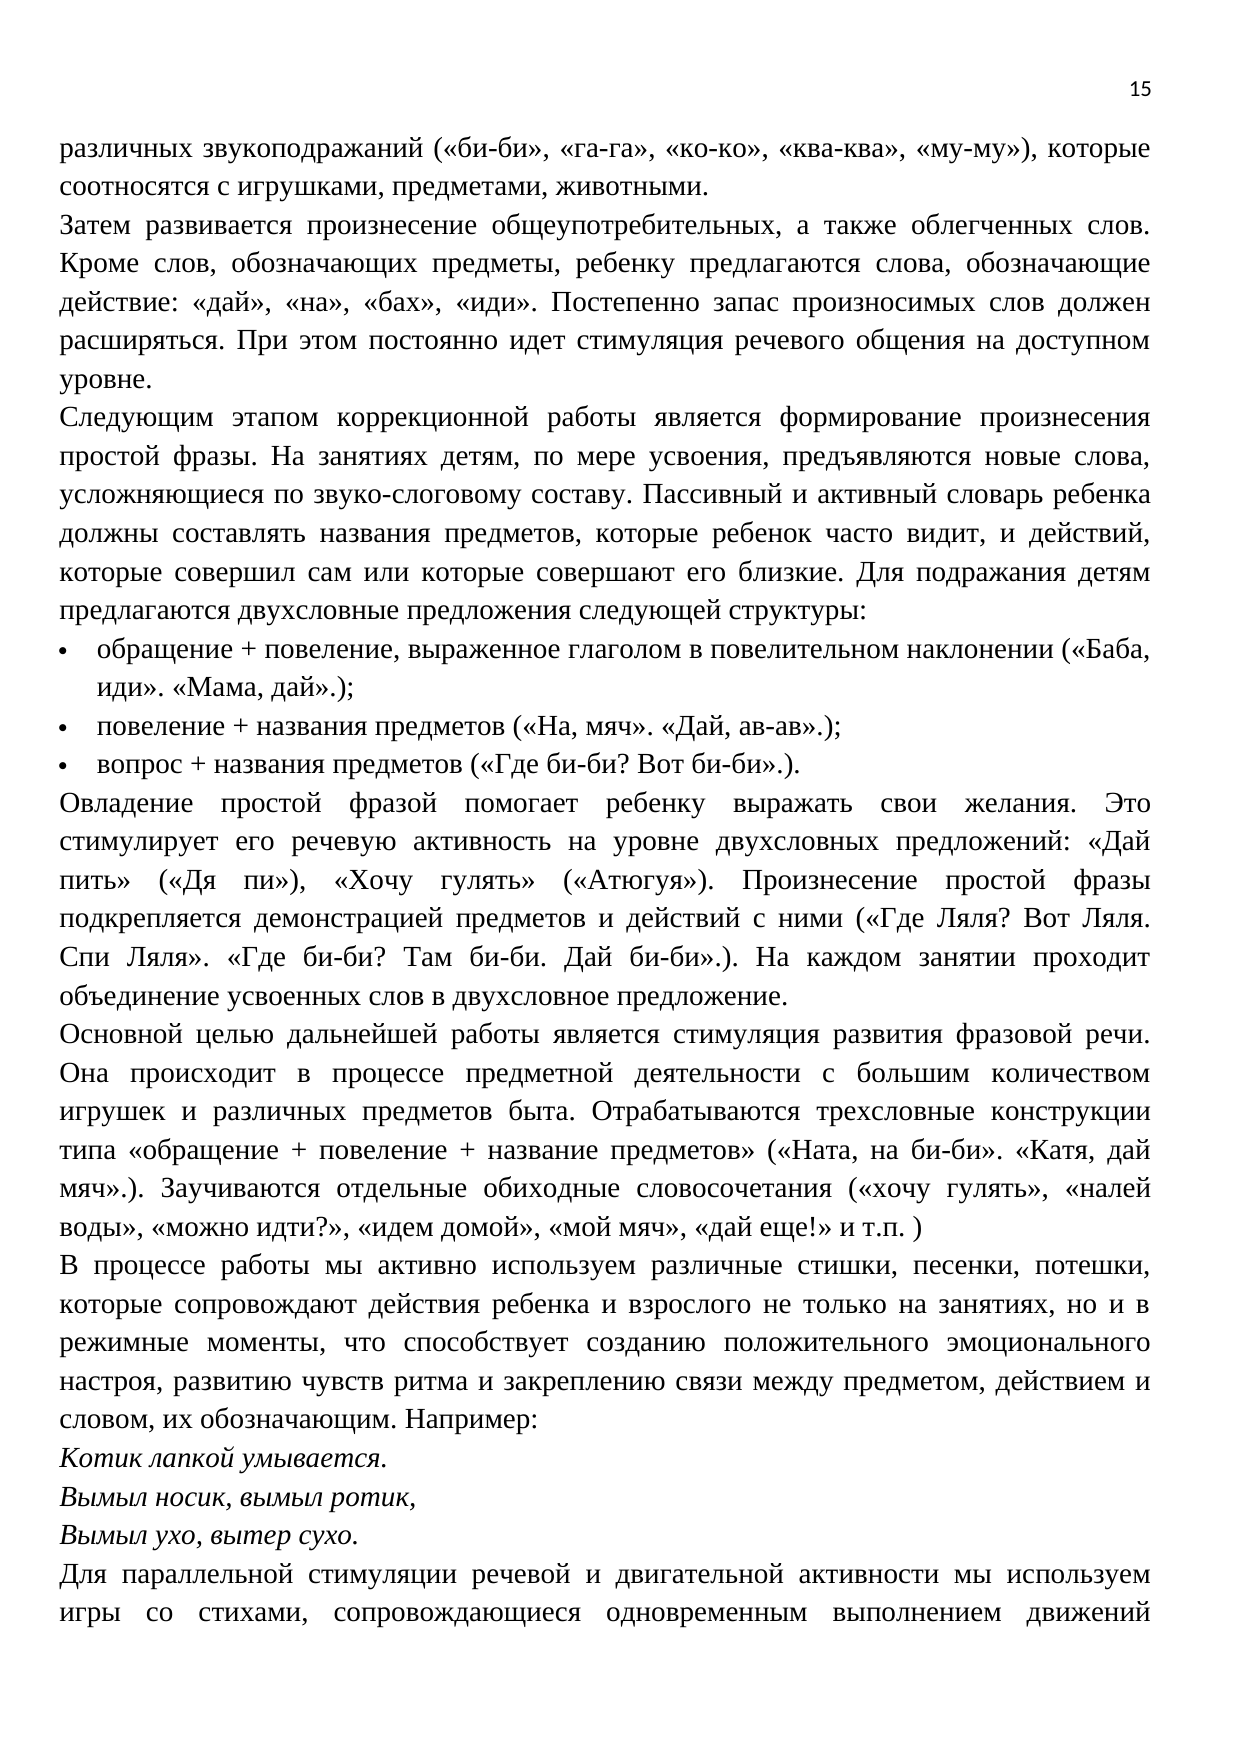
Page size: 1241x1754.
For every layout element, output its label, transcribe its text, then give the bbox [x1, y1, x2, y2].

text В процессе работы мы активно используем различные стишки, песенки, потешки, которые сопровождают действия ребенка и взрослого не только на занятиях, но и в режимные моменты, что способствует созданию положительного эмоционального настроя, развитию чувств ритма и закреплению связи между предметом, действием и словом, их обозначающим. Например: [59, 1247, 1152, 1435]
text Котик лапкой умывается. [59, 1440, 1152, 1474]
text Основной целью дальнейшей работы является стимуляция развития фразовой речи. Она происходит в процессе предметной деятельности с большим количеством игрушек и различных предметов быта. Отрабатываются трехсловные конструкции типа «обращение + повеление + название предметов» («Ната, на би-би». «Катя, дай мяч».). Заучиваются отдельные обиходные словосочетания («хочу гулять», «налей воды», «можно идти?», «идем домой», «мой мяч», «дай еще!» и т.п. ) [59, 1016, 1152, 1242]
list повеление + названия предметов («На, мяч». «Дай, ав-ав».); [59, 708, 1152, 741]
list обращение + повеление, выраженное глаголом в повелительном наклонении («Баба, иди». «Мама, дай».); [59, 631, 1152, 703]
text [59, 1556, 1152, 1628]
text Овладение простой фразой помогает ребенку выражать свои желания. Это стимулирует его речевую активность на уровне двухсловных предложений: «Дай пить» («Дя пи»), «Хочу гулять» («Атюгуя»). Произнесение простой фразы подкрепляется демонстрацией предметов и действий с ними («Где Ляля? Вот Ляля. Спи Ляля». «Где би-би? Там би-би. Дай би-би».). На каждом занятии проходит объединение усвоенных слов в двухсловное предложение. [59, 785, 1152, 1011]
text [59, 130, 1152, 202]
list вопрос + названия предметов («Где би-би? Вот би-би».). [59, 746, 1152, 780]
text Вымыл носик, вымыл ротик, [59, 1479, 1152, 1512]
text Вымыл ухо, вытер сухо. [59, 1517, 1152, 1551]
text Затем развивается произнесение общеупотребительных, а также облегченных слов. Кроме слов, обозначающих предметы, ребенку предлагаются слова, обозначающие действие: «дай», «на», «бах», «иди». Постепенно запас произносимых слов должен расширяться. При этом постоянно идет стимуляция речевого общения на доступном уровне. [59, 207, 1152, 394]
text Следующим этапом коррекционной работы является формирование произнесения простой фразы. На занятиях детям, по мере усвоения, предъявляются новые слова, усложняющиеся по звуко-слоговому составу. Пассивный и активный словарь ребенка должны составлять названия предметов, которые ребенок часто видит, и действий, которые совершил сам или которые совершают его близкие. Для подражания детям предлагаются двухсловные предложения следующей структуры: [59, 399, 1152, 626]
